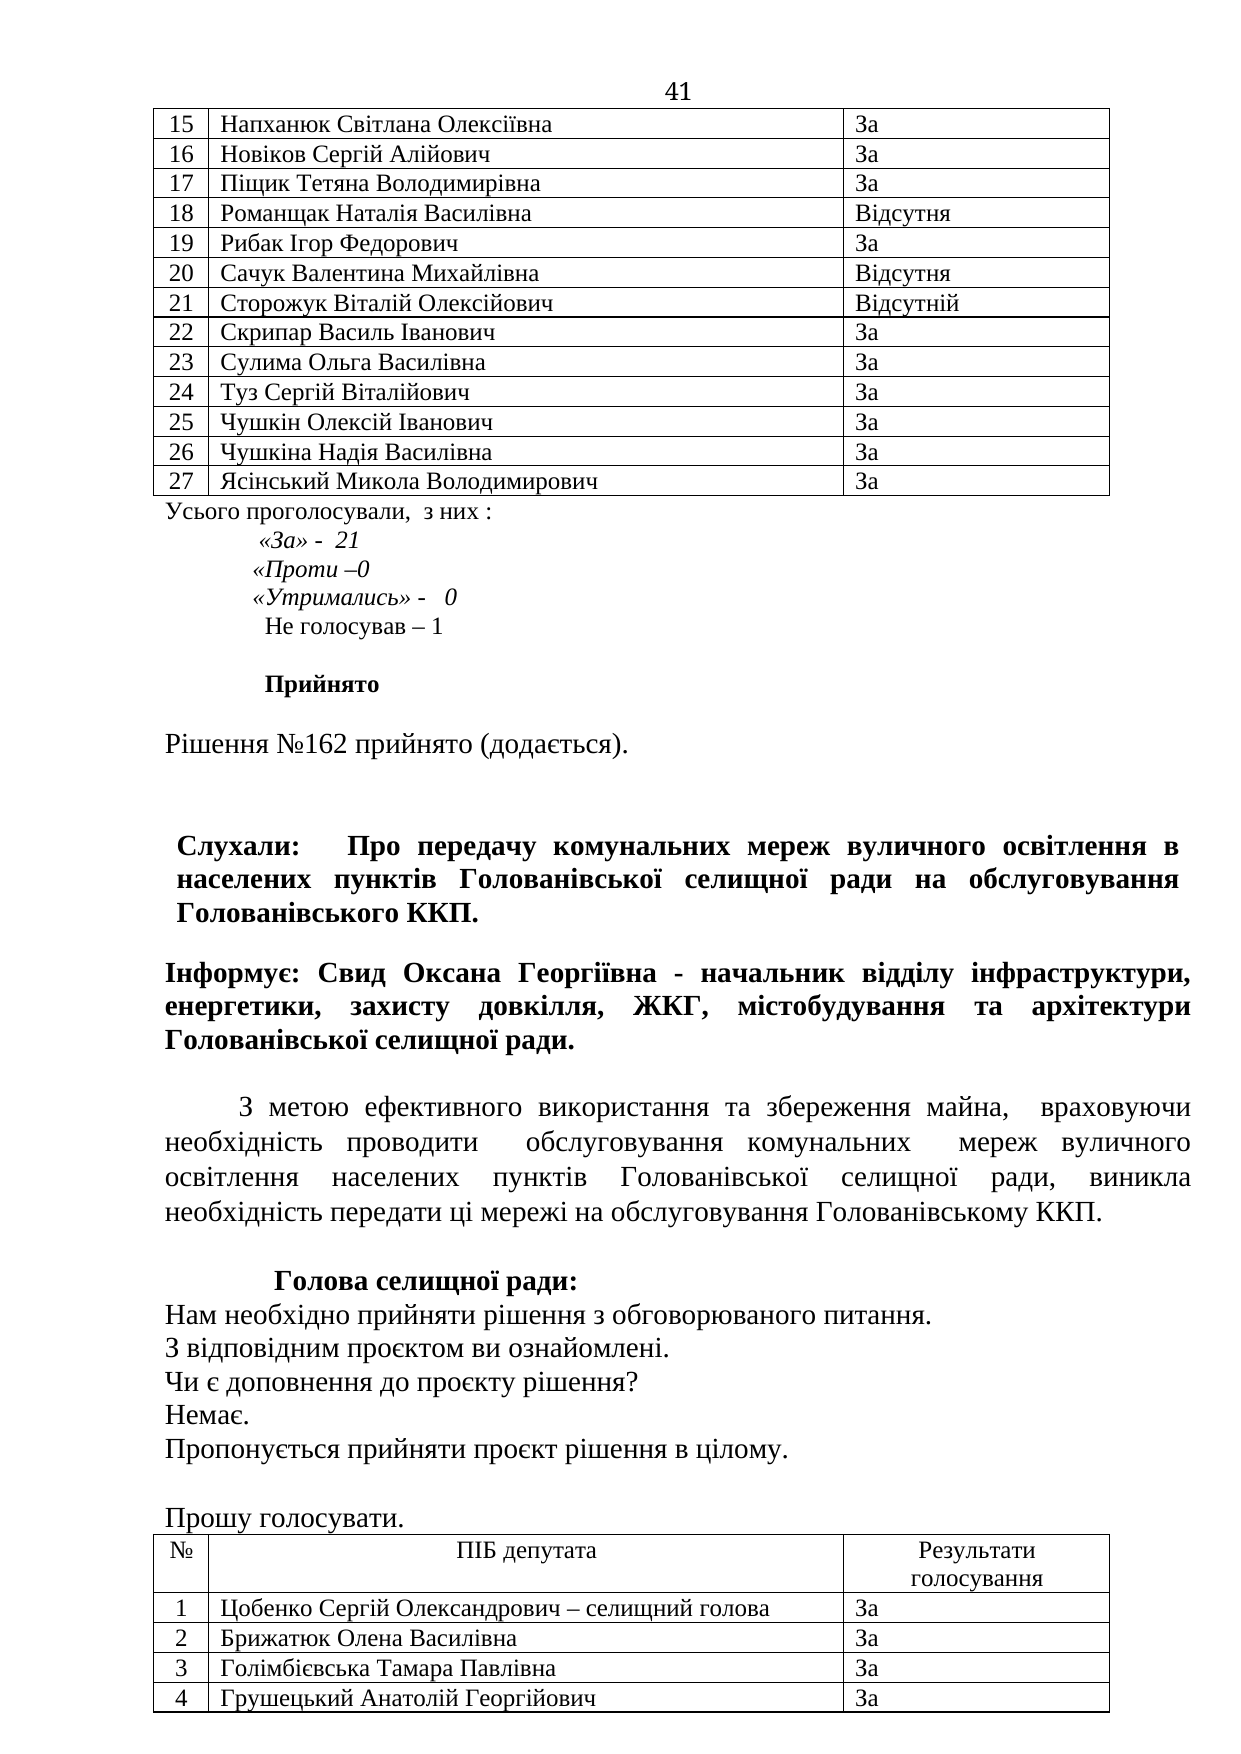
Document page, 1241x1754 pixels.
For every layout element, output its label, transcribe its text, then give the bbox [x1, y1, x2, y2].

text Прийнято [252, 669, 1192, 697]
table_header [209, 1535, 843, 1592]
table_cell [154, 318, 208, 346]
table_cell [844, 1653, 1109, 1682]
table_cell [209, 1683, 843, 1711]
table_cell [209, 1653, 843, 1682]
text Нам необхідно прийняти рішення з обговорюваного питання. [164, 1297, 1192, 1330]
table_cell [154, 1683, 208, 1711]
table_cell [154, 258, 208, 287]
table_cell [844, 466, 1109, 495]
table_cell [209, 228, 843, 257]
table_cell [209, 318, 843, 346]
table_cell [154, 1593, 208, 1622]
text Рішення №162 прийнято (додається). [164, 726, 1192, 760]
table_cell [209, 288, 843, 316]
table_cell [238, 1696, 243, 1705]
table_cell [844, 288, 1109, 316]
text Пропонується прийняти проєкт рішення в цілому. [164, 1431, 1192, 1464]
text Немає. [164, 1397, 1192, 1431]
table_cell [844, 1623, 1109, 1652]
text З метою ефективного використання та збереження майна, враховуючи необхідність проводити обслуговування комунальних мереж вуличного освітлення населених пунктів Голованівської селищної ради, виникла необхідність передати ці мережі на обслуговування Голованівському ККП. [164, 1089, 1192, 1228]
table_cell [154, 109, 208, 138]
text «Утримались» - 0 [252, 582, 1192, 611]
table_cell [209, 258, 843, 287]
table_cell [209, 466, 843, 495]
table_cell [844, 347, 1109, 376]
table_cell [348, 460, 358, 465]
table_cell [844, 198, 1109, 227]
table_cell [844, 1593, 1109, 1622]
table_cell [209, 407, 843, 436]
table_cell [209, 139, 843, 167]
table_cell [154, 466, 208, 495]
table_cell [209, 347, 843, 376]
text З відповідним проєктом ви ознайомлені. [164, 1330, 1192, 1364]
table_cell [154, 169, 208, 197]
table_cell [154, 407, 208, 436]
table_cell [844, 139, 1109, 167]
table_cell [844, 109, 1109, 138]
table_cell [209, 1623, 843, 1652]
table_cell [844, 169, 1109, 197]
text Голова селищної ради: [164, 1263, 1192, 1297]
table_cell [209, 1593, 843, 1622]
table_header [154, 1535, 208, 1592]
text Інформує: Свид Оксана Георгіївна - начальник відділу інфраструктури, енергетики, захисту довкілля, ЖКГ, містобудування та архітектури Голованівської селищної ради. [164, 955, 1192, 1055]
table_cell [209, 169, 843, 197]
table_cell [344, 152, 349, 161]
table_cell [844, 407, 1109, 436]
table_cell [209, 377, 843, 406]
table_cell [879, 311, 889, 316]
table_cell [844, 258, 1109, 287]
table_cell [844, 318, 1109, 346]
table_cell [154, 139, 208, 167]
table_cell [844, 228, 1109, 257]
text Усього проголосували, з них : [164, 496, 1192, 525]
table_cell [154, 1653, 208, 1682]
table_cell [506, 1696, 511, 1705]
text Прошу голосувати. [164, 1500, 1192, 1534]
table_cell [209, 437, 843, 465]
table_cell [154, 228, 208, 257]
text Не голосував – 1 [164, 611, 1192, 640]
text «За» - 21 [252, 525, 1192, 554]
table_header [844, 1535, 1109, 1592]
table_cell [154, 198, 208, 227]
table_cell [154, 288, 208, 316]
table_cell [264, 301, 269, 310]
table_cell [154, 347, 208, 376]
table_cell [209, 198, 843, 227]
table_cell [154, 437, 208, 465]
text Слухали: Про передачу комунальних мереж вуличного освітлення в населених пунктів Голованівської селищної ради на обслуговування Голованівського ККП. [176, 828, 1181, 928]
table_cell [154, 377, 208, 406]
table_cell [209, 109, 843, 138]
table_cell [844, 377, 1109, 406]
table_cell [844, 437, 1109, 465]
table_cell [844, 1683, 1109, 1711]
text Чи є доповнення до проєкту рішення? [164, 1364, 1192, 1397]
text «Проти –0 [252, 554, 1192, 582]
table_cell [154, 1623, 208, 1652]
